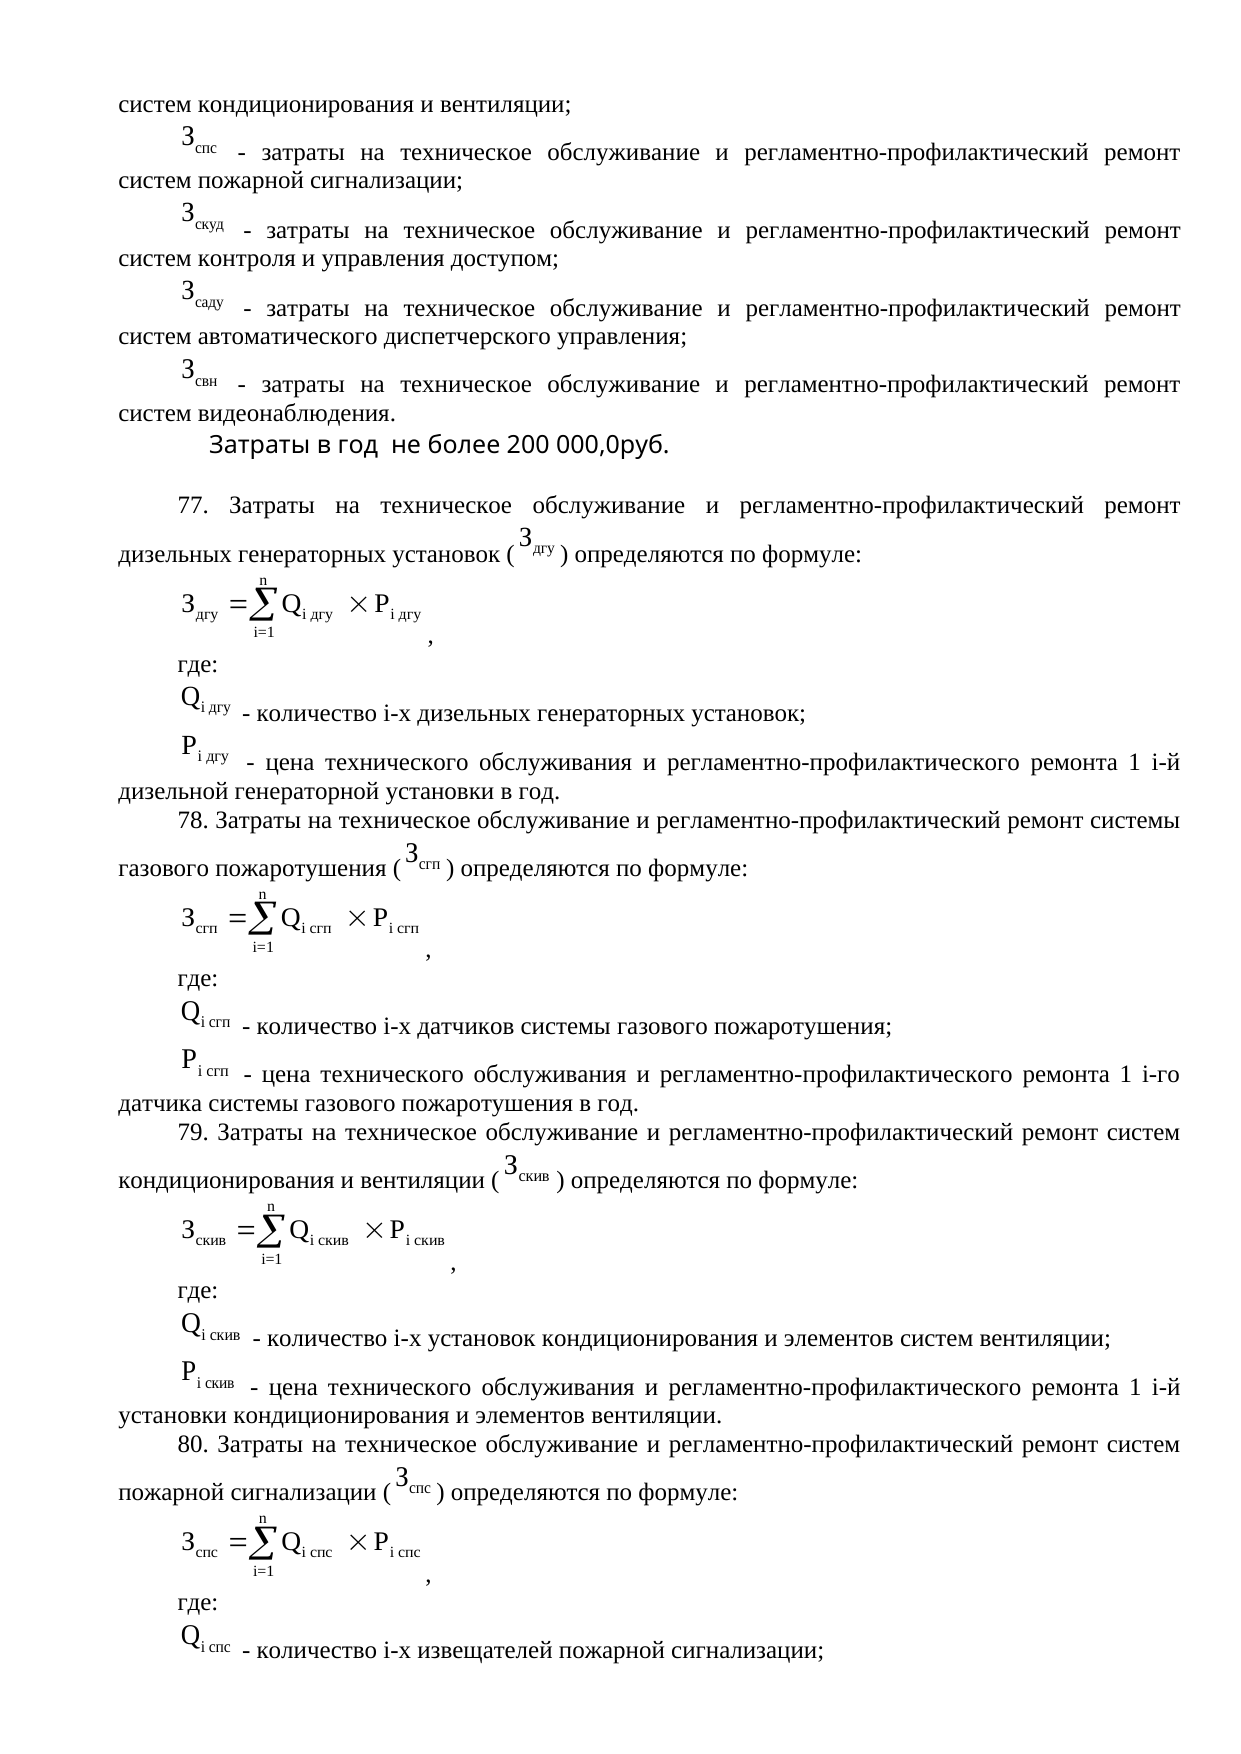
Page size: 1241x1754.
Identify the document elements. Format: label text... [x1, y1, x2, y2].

text - количество i-х извещателей пожарной сигнализации; [118, 1616, 1181, 1664]
text - цена технического обслуживания и регламентно-профилактического ремонта 1 i-го датчика системы газового пожаротушения в год. [118, 1040, 1181, 1117]
text где: [118, 649, 1181, 678]
text Затраты в год не более 200 000,0руб. [118, 427, 1181, 461]
text , [118, 1506, 1181, 1587]
text - цена технического обслуживания и регламентно-профилактического ремонта 1 i-й дизельной генераторной установки в год. [118, 727, 1181, 805]
text - затраты на техническое обслуживание и регламентно-профилактический ремонт систем автоматического диспетчерского управления; [118, 272, 1181, 350]
text где: [118, 963, 1181, 992]
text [118, 89, 1181, 117]
text 79. Затраты на техническое обслуживание и регламентно-профилактический ремонт систем кондиционирования и вентиляции () определяются по формуле: [118, 1117, 1181, 1194]
text - количество i-х установок кондиционирования и элементов систем вентиляции; [118, 1304, 1181, 1352]
text - цена технического обслуживания и регламентно-профилактического ремонта 1 i-й установки кондиционирования и элементов вентиляции. [118, 1352, 1181, 1429]
text - затраты на техническое обслуживание и регламентно-профилактический ремонт систем пожарной сигнализации; [118, 117, 1181, 194]
text , [118, 1194, 1181, 1275]
text - затраты на техническое обслуживание и регламентно-профилактический ремонт систем видеонаблюдения. [118, 350, 1181, 427]
text - затраты на техническое обслуживание и регламентно-профилактический ремонт систем контроля и управления доступом; [118, 194, 1181, 272]
text 80. Затраты на техническое обслуживание и регламентно-профилактический ремонт систем пожарной сигнализации () определяются по формуле: [118, 1429, 1181, 1506]
text 77. Затраты на техническое обслуживание и регламентно-профилактический ремонт дизельных генераторных установок () определяются по формуле: [118, 490, 1181, 568]
text , [118, 568, 1181, 649]
text - количество i-х датчиков системы газового пожаротушения; [118, 992, 1181, 1040]
text где: [118, 1275, 1181, 1304]
text - количество i-х дизельных генераторных установок; [118, 678, 1181, 727]
text 78. Затраты на техническое обслуживание и регламентно-профилактический ремонт системы газового пожаротушения () определяются по формуле: [118, 805, 1181, 882]
text , [118, 882, 1181, 963]
text где: [118, 1587, 1181, 1616]
